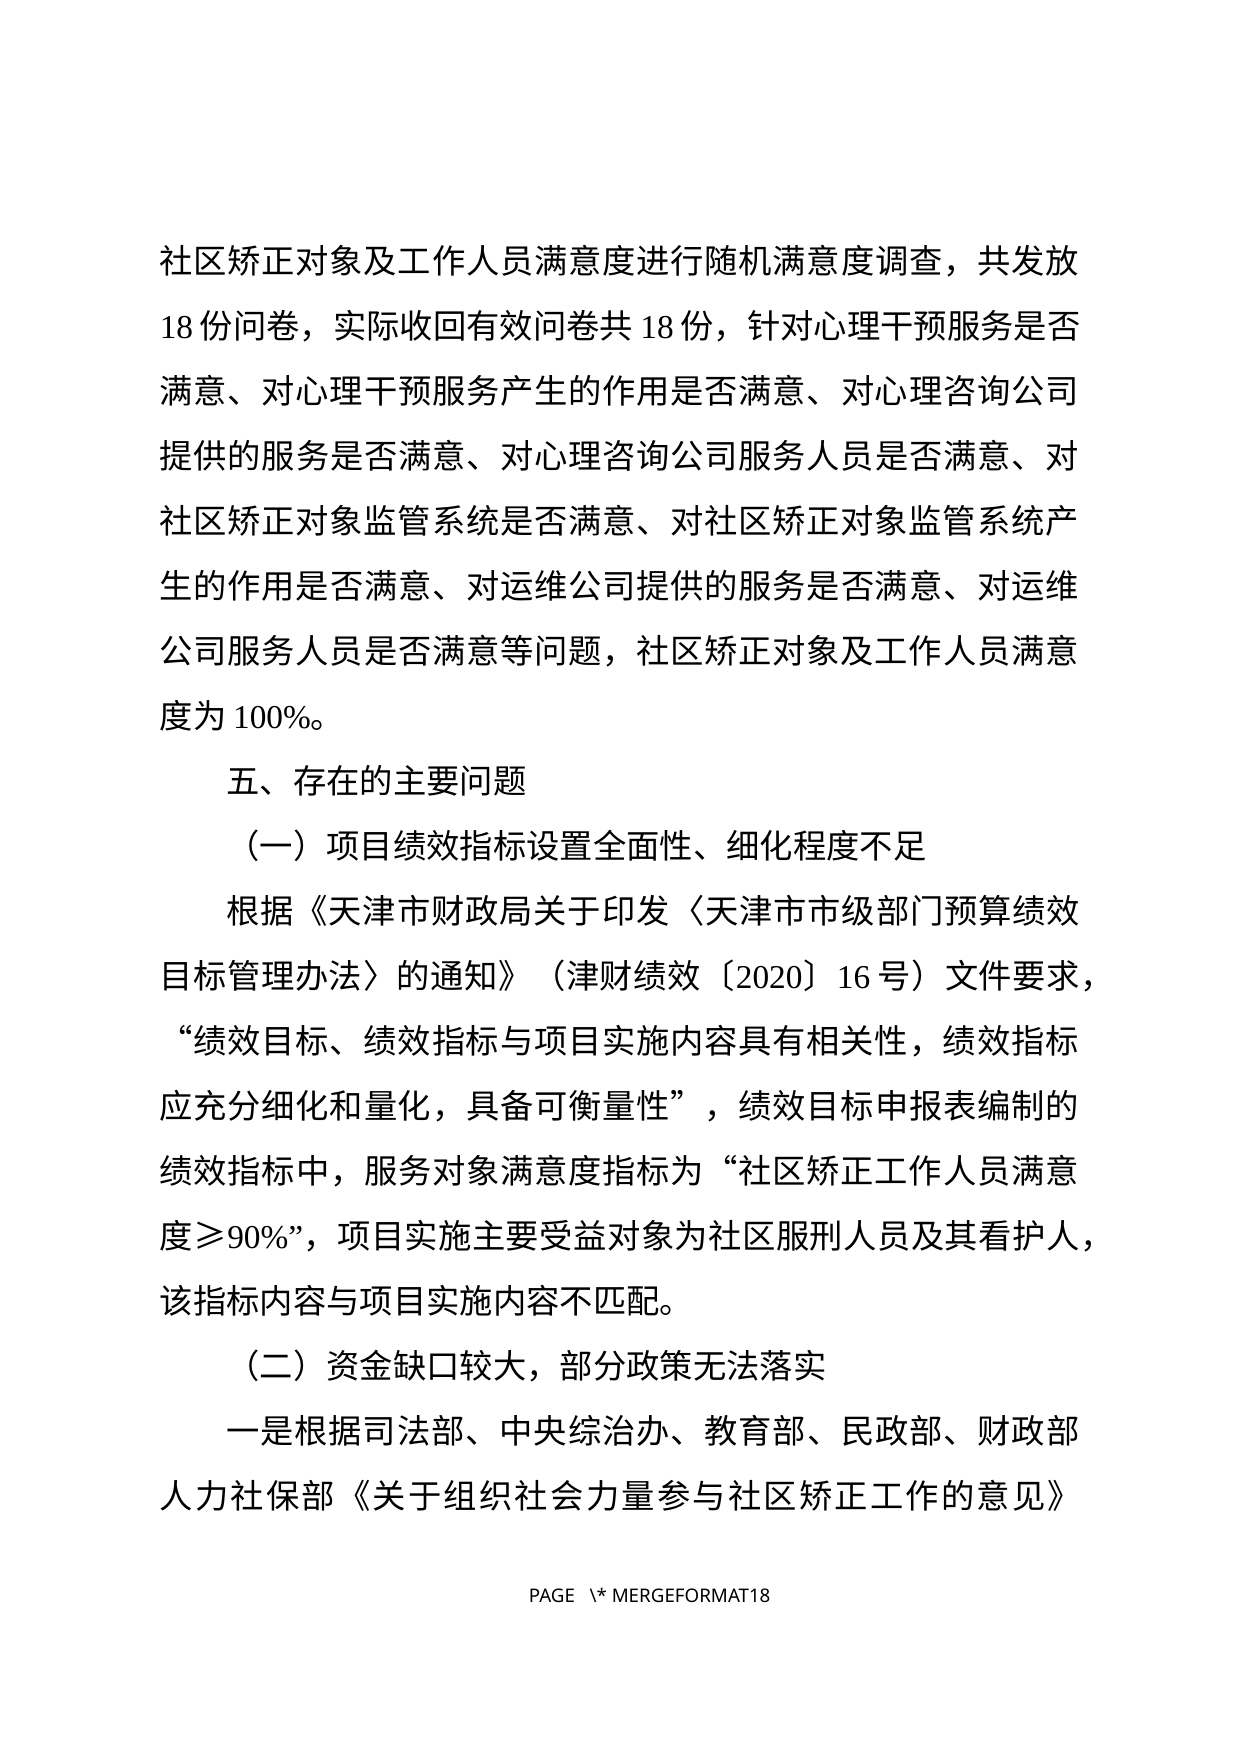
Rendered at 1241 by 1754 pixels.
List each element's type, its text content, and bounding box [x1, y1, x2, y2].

text （二）资金缺口较大，部分政策无法落实 [159, 1332, 1081, 1397]
text 五、存在的主要问题 [159, 747, 1081, 812]
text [159, 227, 1081, 747]
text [159, 1397, 1081, 1527]
text （一）项目绩效指标设置全面性、细化程度不足 [159, 812, 1081, 877]
text 根据《天津市财政局关于印发〈天津市市级部门预算绩效目标管理办法〉的通知》（津财绩效〔2020〕16号）文件要求，“绩效目标、绩效指标与项目实施内容具有相关性，绩效指标应充分细化和量化，具备可衡量性”，绩效目标申报表编制的绩效指标中，服务对象满意度指标为“社区矫正工作人员满意度≥90%”，项目实施主要受益对象为社区服刑人员及其看护人，该指标内容与项目实施内容不匹配。 [159, 877, 1081, 1332]
